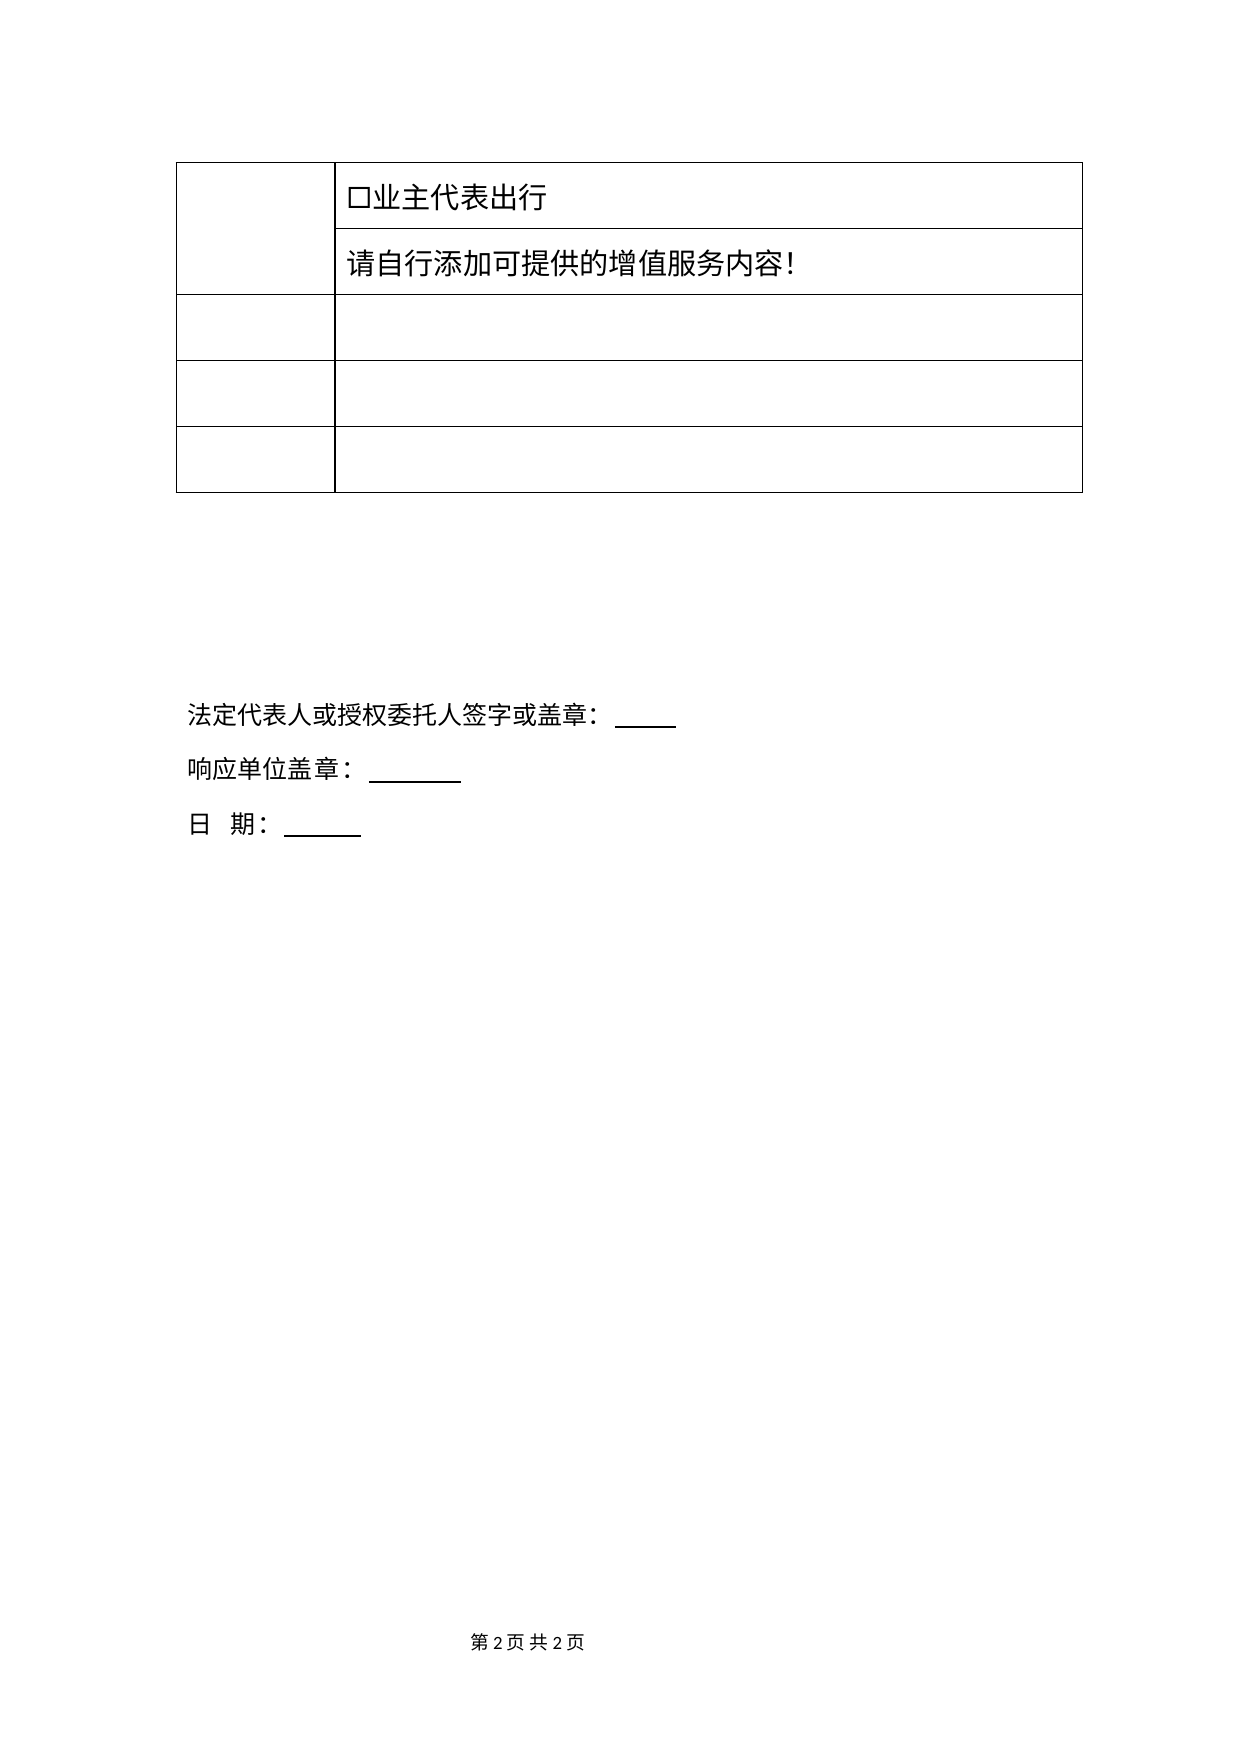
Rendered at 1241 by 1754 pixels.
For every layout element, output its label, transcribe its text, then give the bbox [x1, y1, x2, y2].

table_cell [177, 427, 334, 492]
text 日 期： [187, 804, 1053, 840]
table_cell [177, 295, 334, 360]
table_cell [336, 295, 1082, 360]
table_cell [336, 427, 1082, 492]
table_cell [336, 361, 1082, 426]
table_cell 业主代表出行 [336, 163, 1082, 228]
text 响应单位盖章： [187, 750, 1053, 786]
table_cell [177, 361, 334, 426]
table_cell 请自行添加可提供的增值服务内容！ [336, 229, 1082, 294]
text 法定代表人或授权委托人签字或盖章： [187, 695, 1053, 732]
